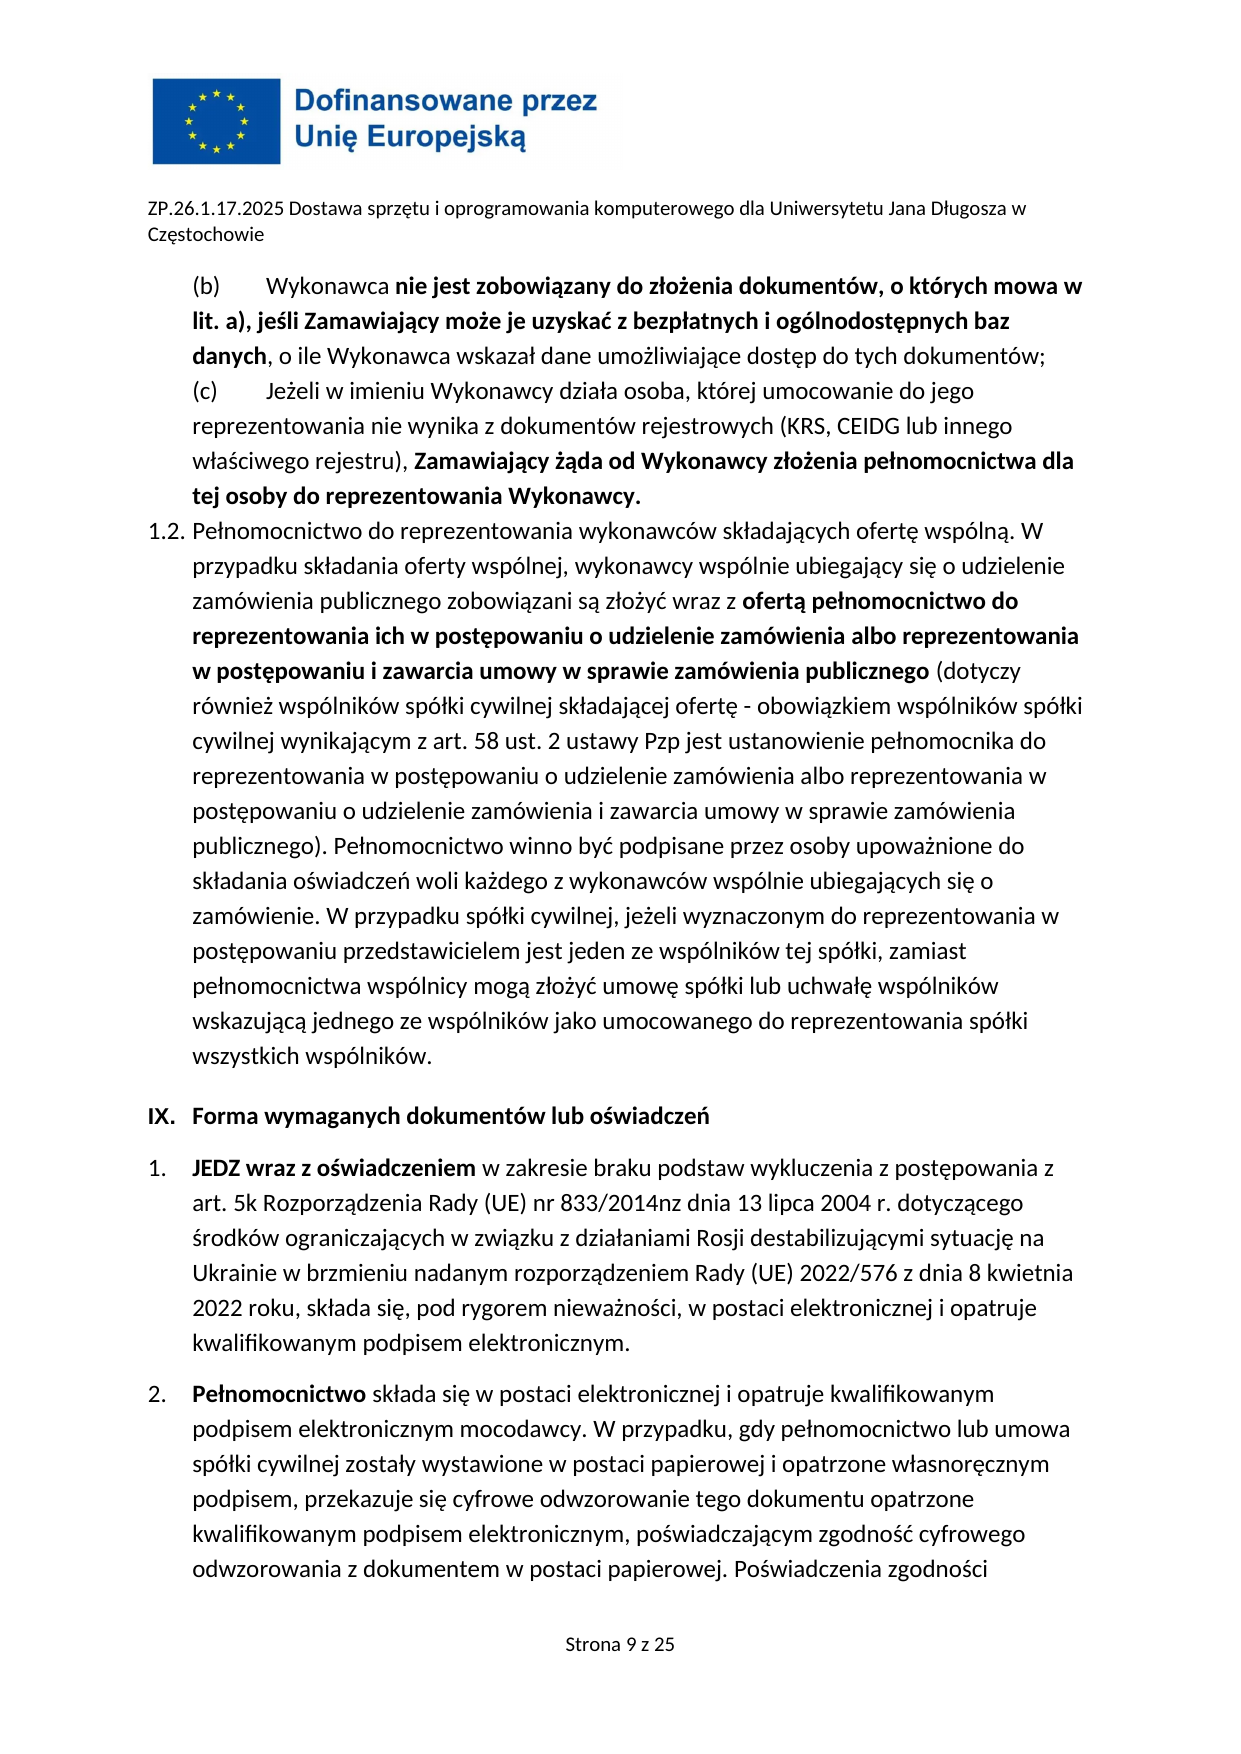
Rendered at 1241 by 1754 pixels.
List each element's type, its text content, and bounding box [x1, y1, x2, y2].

picture [147, 73, 623, 170]
list JEDZ wraz z oświadczeniem w zakresie braku podstaw wykluczenia z postępowania z art. 5k Rozporządzenia Rady (UE) nr 833/2014nz dnia 13 lipca 2004 r. dotyczącego środków ograniczających w związku z działaniami Rosji destabilizującymi sytuację na Ukrainie w brzmieniu nadanym rozporządzeniem Rady (UE) 2022/576 z dnia 8 kwietnia 2022 roku, składa się, pod rygorem nieważności, w postaci elektronicznej i opatruje kwalifikowanym podpisem elektronicznym. [148, 1152, 1093, 1357]
list Pełnomocnictwo do reprezentowania wykonawców składających ofertę wspólną. W przypadku składania oferty wspólnej, wykonawcy wspólnie ubiegający się o udzielenie zamówienia publicznego zobowiązani są złożyć wraz z ofertą pełnomocnictwo do reprezentowania ich w postępowaniu o udzielenie zamówienia albo reprezentowania w postępowaniu i zawarcia umowy w sprawie zamówienia publicznego (dotyczy również wspólników spółki cywilnej składającej ofertę - obowiązkiem wspólników spółki cywilnej wynikającym z art. 58 ust. 2 ustawy Pzp jest ustanowienie pełnomocnika do reprezentowania w postępowaniu o udzielenie zamówienia albo reprezentowania w postępowaniu o udzielenie zamówienia i zawarcia umowy w sprawie zamówienia publicznego). Pełnomocnictwo winno być podpisane przez osoby upoważnione do składania oświadczeń woli każdego z wykonawców wspólnie ubiegających się o zamówienie. W przypadku spółki cywilnej, jeżeli wyznaczonym do reprezentowania w postępowaniu przedstawicielem jest jeden ze wspólników tej spółki, zamiast pełnomocnictwa wspólnicy mogą złożyć umowę spółki lub uchwałę wspólników wskazującą jednego ze wspólników jako umocowanego do reprezentowania spółki wszystkich wspólników. [148, 515, 1093, 1071]
subtitle Forma wymaganych dokumentów lub oświadczeń [148, 1100, 1093, 1131]
list Wykonawca nie jest zobowiązany do złożenia dokumentów, o których mowa w lit. a), jeśli Zamawiający może je uzyskać z bezpłatnych i ogólnodostępnych baz danych, o ile Wykonawca wskazał dane umożliwiające dostęp do tych dokumentów; [192, 270, 1093, 371]
list Jeżeli w imieniu Wykonawcy działa osoba, której umocowanie do jego reprezentowania nie wynika z dokumentów rejestrowych (KRS, CEIDG lub innego właściwego rejestru), Zamawiający żąda od Wykonawcy złożenia pełnomocnictwa dla tej osoby do reprezentowania Wykonawcy. [192, 375, 1093, 511]
